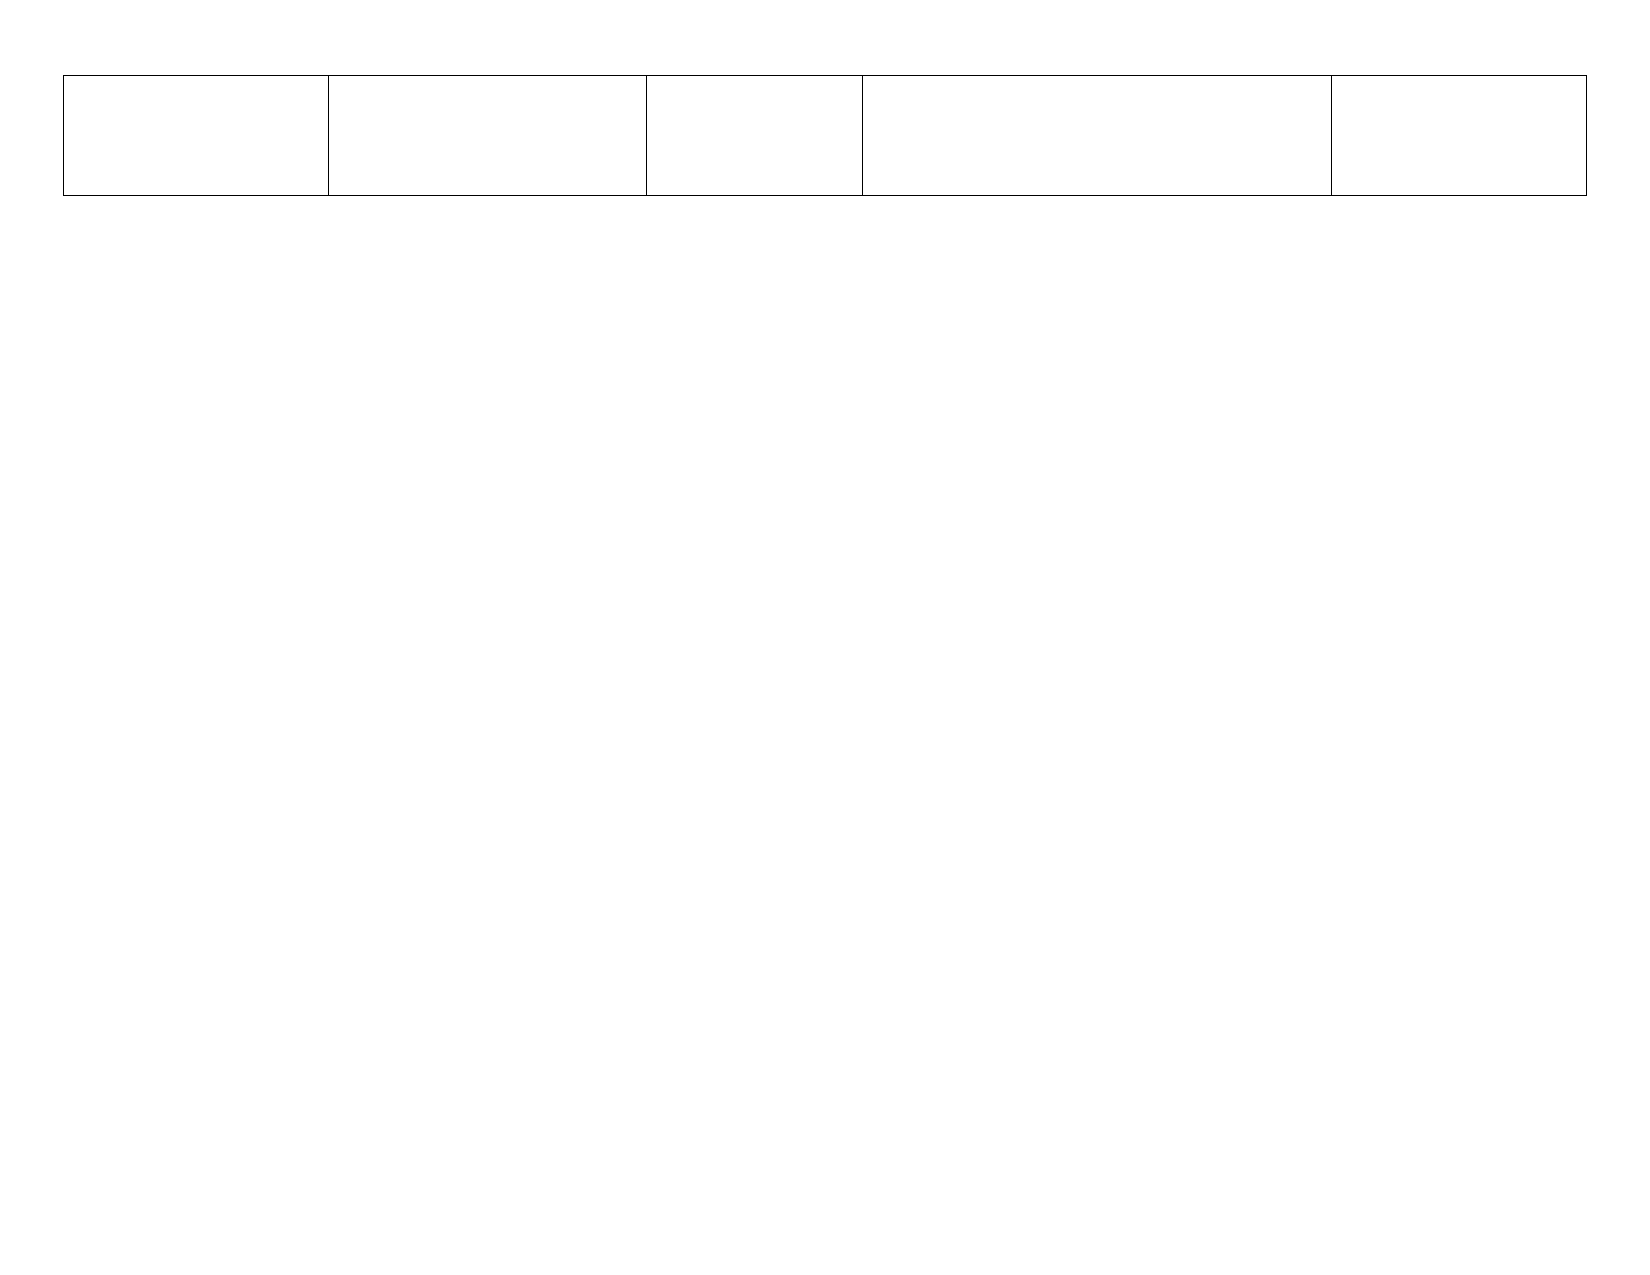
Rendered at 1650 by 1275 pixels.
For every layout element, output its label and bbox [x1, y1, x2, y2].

table_cell [863, 76, 1331, 195]
table_cell [647, 76, 862, 195]
table_cell [1332, 76, 1586, 195]
table_cell [64, 76, 328, 195]
table_cell [329, 76, 646, 195]
